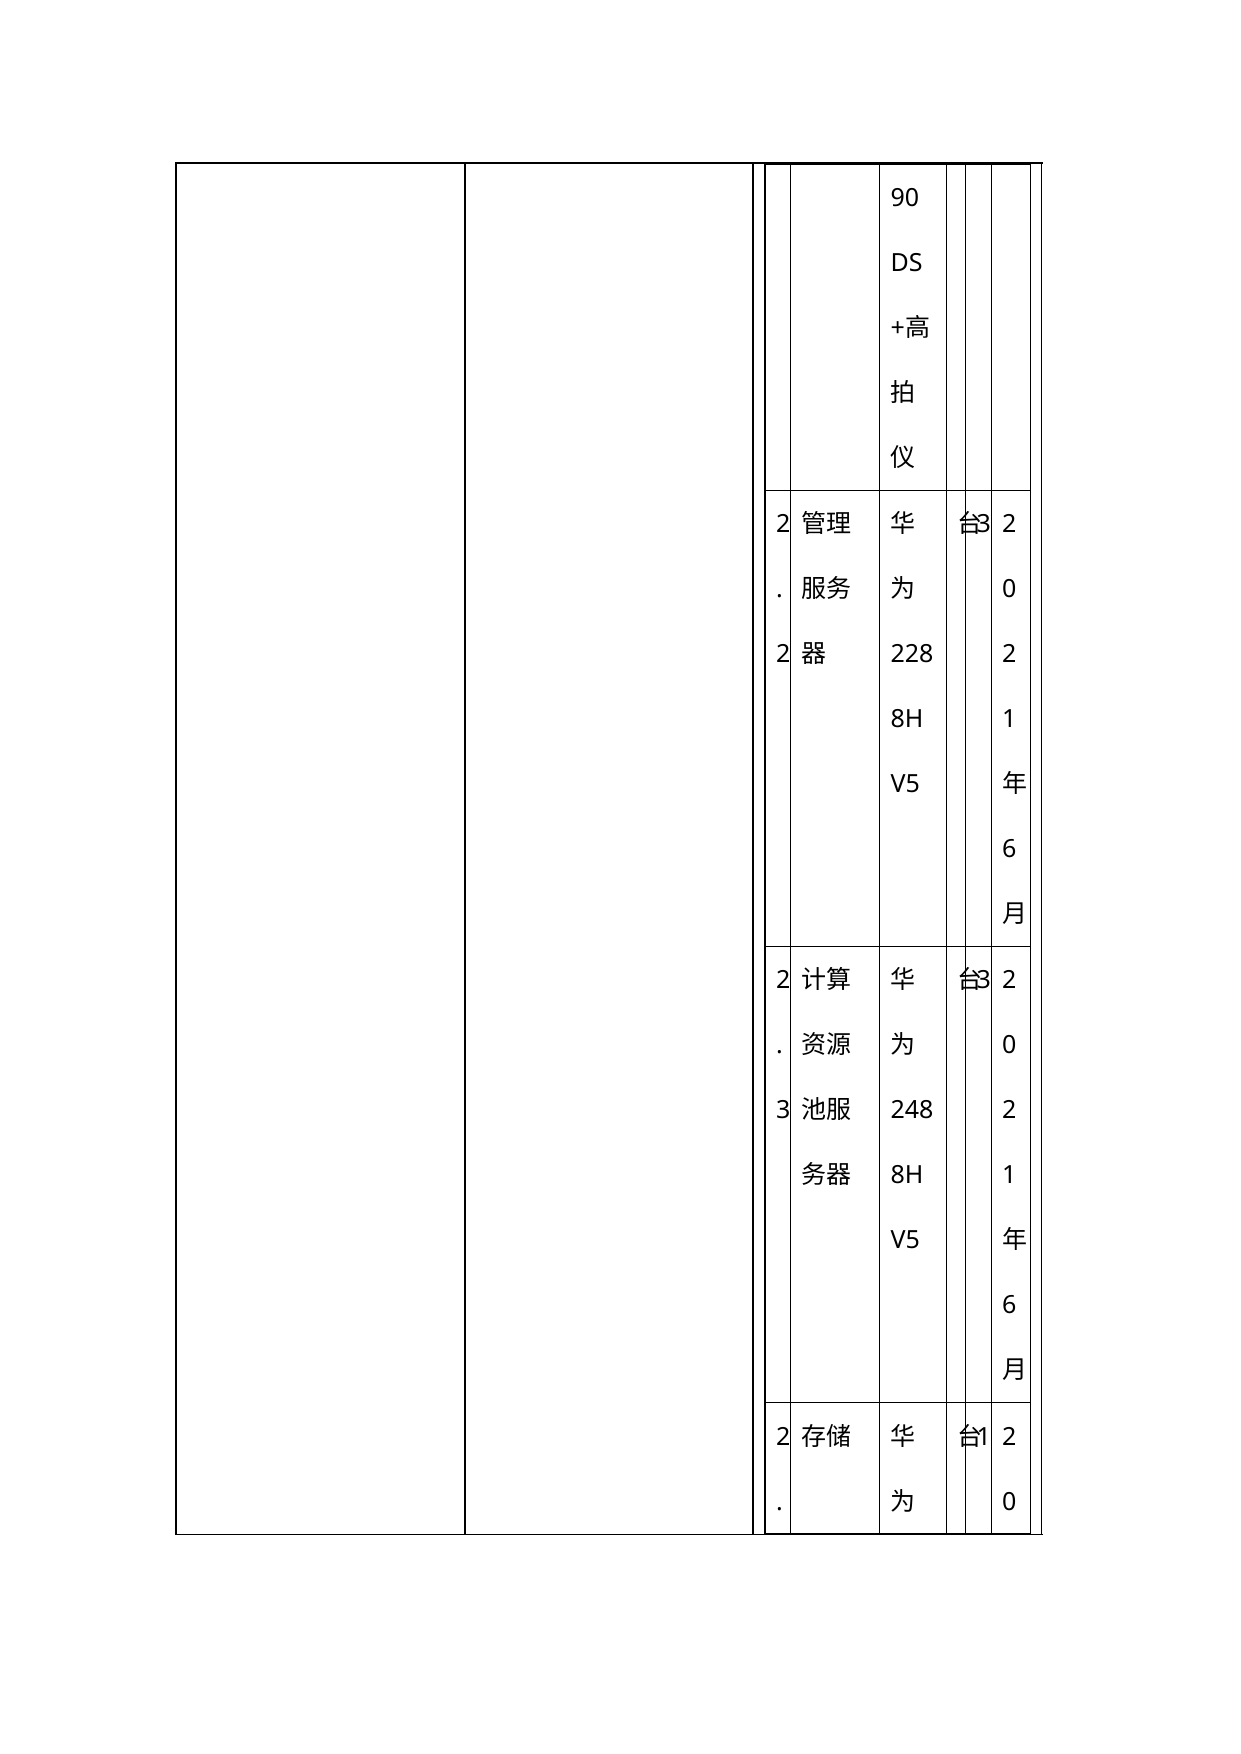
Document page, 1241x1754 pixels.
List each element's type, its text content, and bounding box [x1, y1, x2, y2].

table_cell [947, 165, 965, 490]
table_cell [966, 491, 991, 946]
table_cell ★ [466, 164, 752, 1534]
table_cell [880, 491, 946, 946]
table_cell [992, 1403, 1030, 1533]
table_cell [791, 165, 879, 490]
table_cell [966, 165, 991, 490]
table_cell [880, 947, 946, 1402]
table_cell 1 [177, 164, 464, 1534]
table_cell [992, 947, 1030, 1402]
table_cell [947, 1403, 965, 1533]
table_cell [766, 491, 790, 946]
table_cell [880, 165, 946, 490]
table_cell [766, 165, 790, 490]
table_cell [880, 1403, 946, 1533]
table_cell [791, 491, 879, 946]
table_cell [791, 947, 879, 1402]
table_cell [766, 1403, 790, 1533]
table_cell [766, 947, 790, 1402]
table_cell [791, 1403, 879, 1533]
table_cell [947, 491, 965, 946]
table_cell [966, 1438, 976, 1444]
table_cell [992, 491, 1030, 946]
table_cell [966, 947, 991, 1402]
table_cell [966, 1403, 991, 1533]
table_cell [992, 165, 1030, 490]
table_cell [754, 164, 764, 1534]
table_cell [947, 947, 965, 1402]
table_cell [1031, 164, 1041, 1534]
